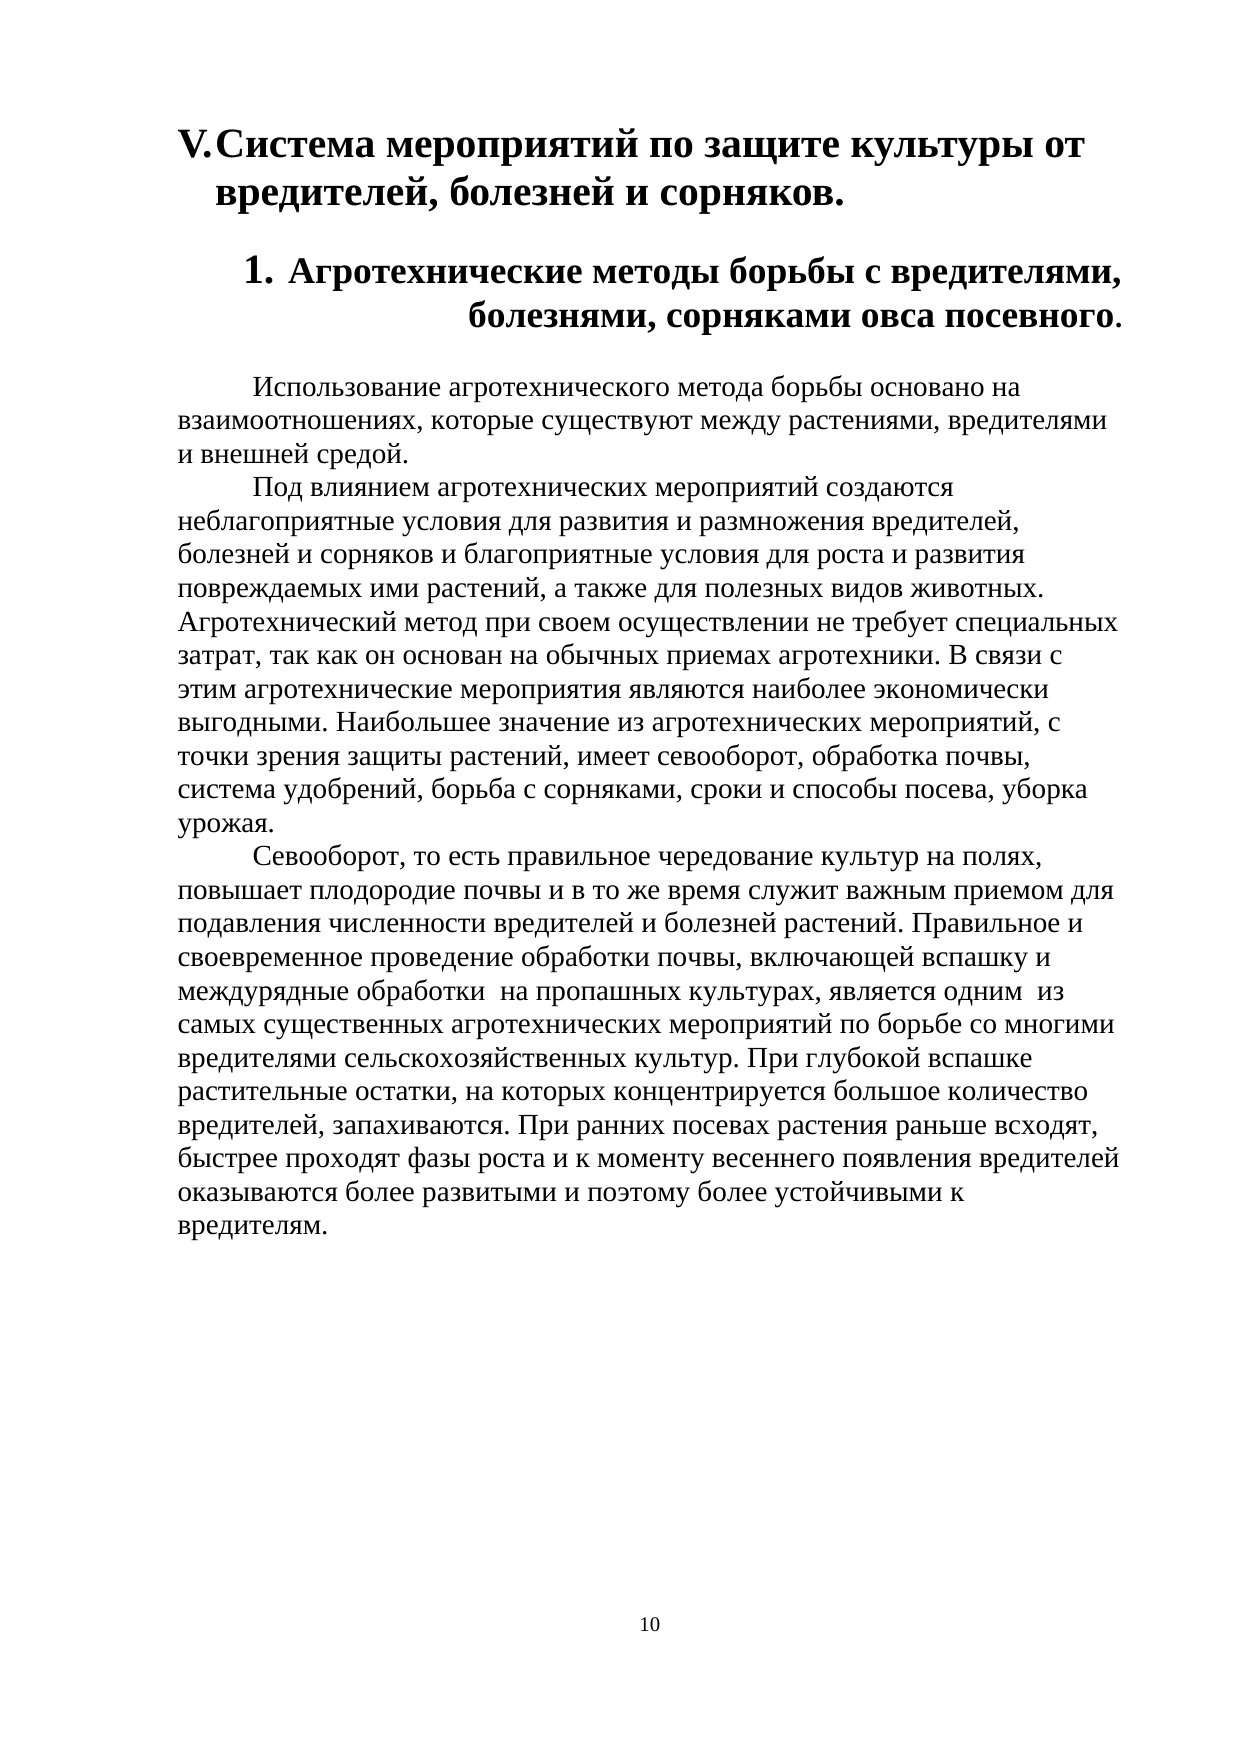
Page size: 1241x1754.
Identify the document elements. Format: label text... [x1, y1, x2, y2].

text Севооборот, то есть правильное чередование культур на полях, повышает плодородие почвы и в то же время служит важным приемом для подавления численности вредителей и болезней растений. Правильное и своевременное проведение обработки почвы, включающей вспашку и междурядные обработки на пропашных культурах, является одним из самых существенных агротехнических мероприятий по борьбе со многими [177, 838, 1122, 1040]
list Агротехнические методы борьбы с вредителями, болезнями, сорняками овса посевного. [215, 244, 1122, 335]
subtitle Система мероприятий по защите культуры от вредителей, болезней и сорняков. [177, 118, 1122, 214]
text Использование агротехнического метода борьбы основано на взаимоотношениях, которые существуют между растениями, вредителями и внешней средой. [177, 369, 1122, 469]
text вредителями сельскохозяйственных культур. При глубокой вспашке растительные остатки, на которых концентрируется большое количество вредителей, запахиваются. При ранних посевах растения раньше всходят, быстрее проходят фазы роста и к моменту весеннего появления вредителей оказываются более развитыми и поэтому более устойчивыми к вредителям. [177, 1040, 1122, 1241]
text Под влиянием агротехнических мероприятий создаются неблагоприятные условия для развития и размножения вредителей, болезней и сорняков и благоприятные условия для роста и развития повреждаемых ими растений, а также для полезных видов животных. Агротехнический метод при своем осуществлении не требует специальных затрат, так как он основан на обычных приемах агротехники. В связи с этим агротехнические мероприятия являются наиболее экономически выгодными. Наибольшее значение из агротехнических мероприятий, с точки зрения защиты растений, имеет севооборот, обработка почвы, система удобрений, борьба с сорняками, сроки и способы посева, уборка урожая. [177, 469, 1122, 838]
